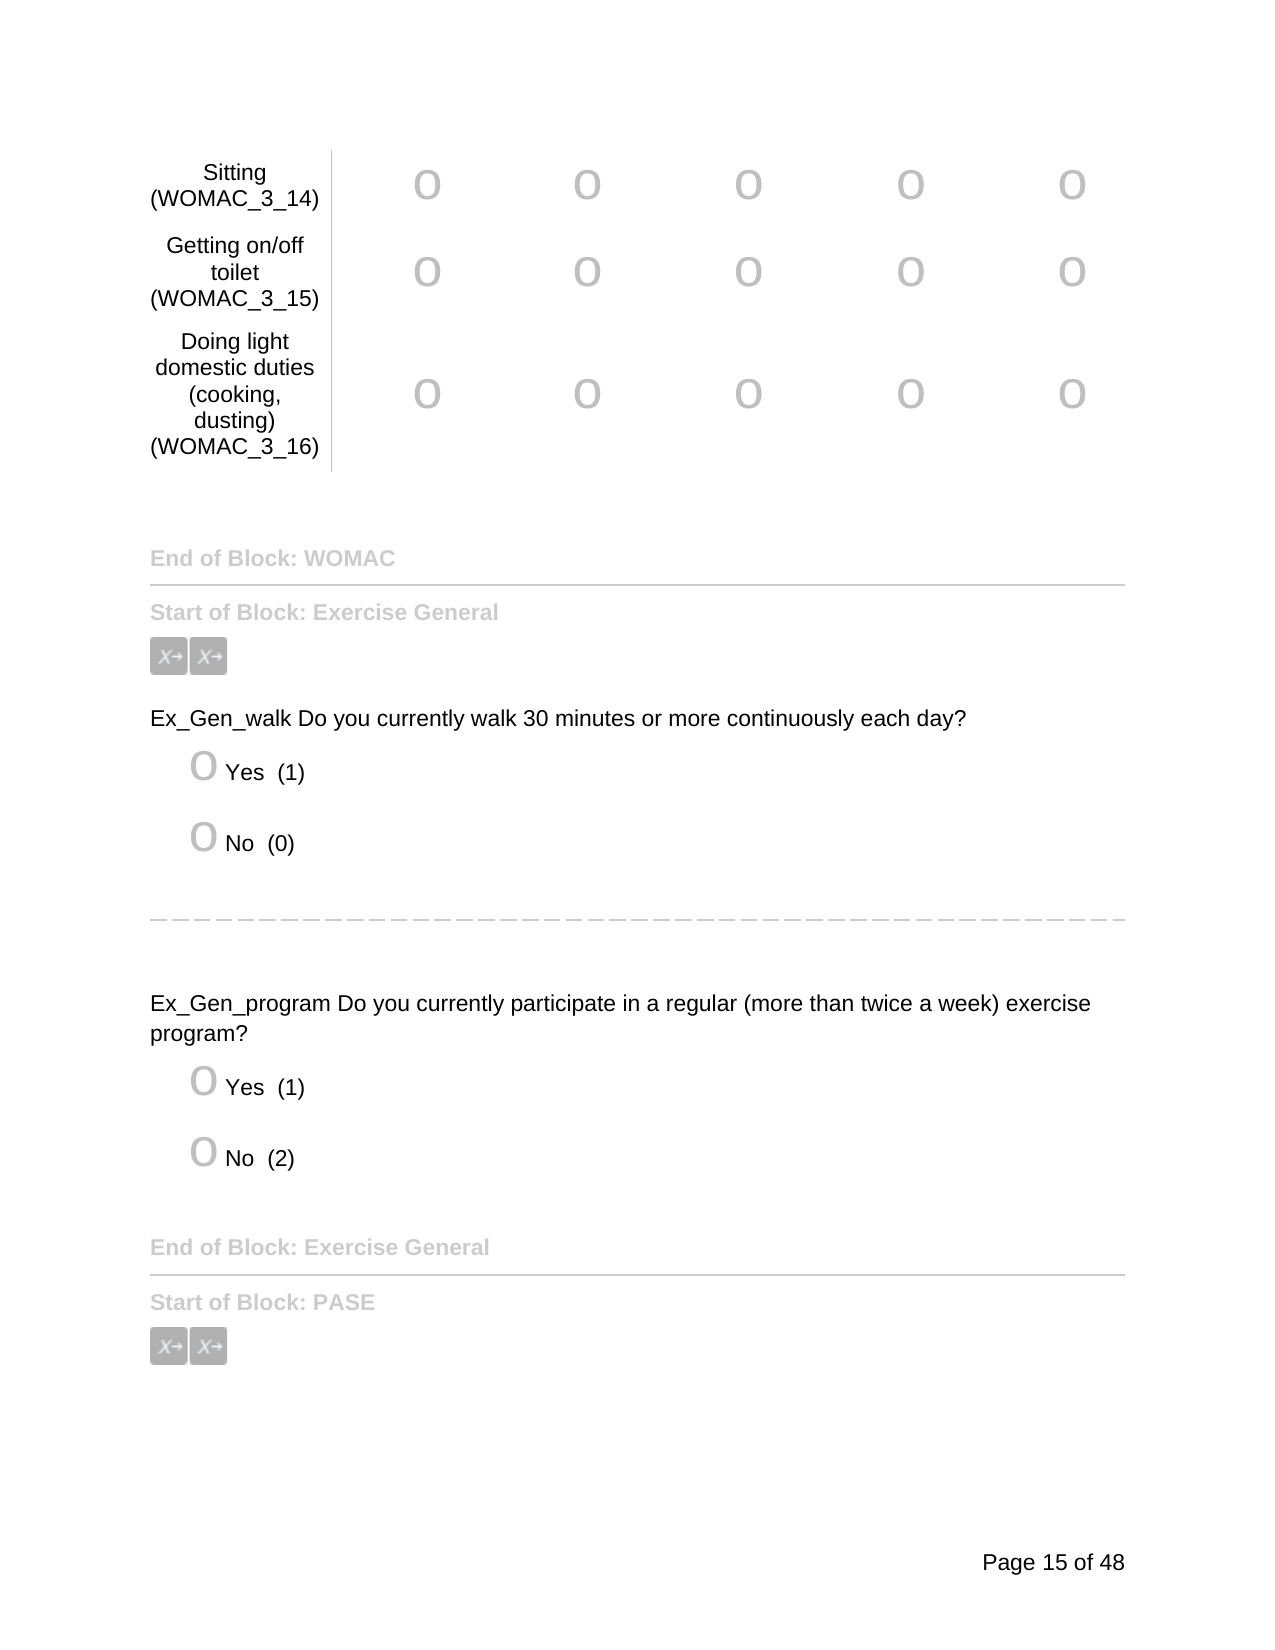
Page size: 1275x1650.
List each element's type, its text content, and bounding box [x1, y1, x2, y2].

table_cell [491, 228, 651, 323]
list Yes (1) [187, 1051, 1125, 1112]
table_cell [814, 323, 975, 472]
text Start of Block: PASE [150, 1288, 1125, 1315]
table_cell [975, 228, 1137, 323]
picture [150, 637, 188, 675]
table_cell [491, 150, 651, 228]
text Ex_Gen_program Do you currently participate in a regular (more than twice a week) exercise program? [150, 990, 1125, 1047]
text End of Block: WOMAC [150, 544, 1125, 571]
table_cell Doing light domestic duties (cooking, dusting) (WOMAC_3_16) [138, 323, 331, 472]
list Yes (1) [187, 735, 1125, 797]
list No (2) [187, 1121, 1125, 1182]
table_cell [332, 228, 491, 323]
table_cell Getting on/off toilet (WOMAC_3_15) [138, 228, 331, 323]
table_cell [975, 150, 1137, 228]
table_cell Sitting (WOMAC_3_14) [138, 150, 331, 228]
table_cell [651, 228, 814, 323]
table_cell [651, 323, 814, 472]
text End of Block: Exercise General [150, 1234, 1125, 1261]
table_cell [651, 150, 814, 228]
picture [189, 637, 228, 675]
table_cell [491, 323, 651, 472]
list No (0) [187, 806, 1125, 867]
picture [150, 1327, 188, 1365]
table_cell [332, 150, 491, 228]
table_cell [332, 323, 491, 472]
table_cell [975, 323, 1137, 472]
table_cell [814, 150, 975, 228]
table_cell [814, 228, 975, 323]
picture [189, 1327, 228, 1365]
text Start of Block: Exercise General [150, 598, 1125, 625]
text Ex_Gen_walk Do you currently walk 30 minutes or more continuously each day? [150, 705, 1125, 731]
